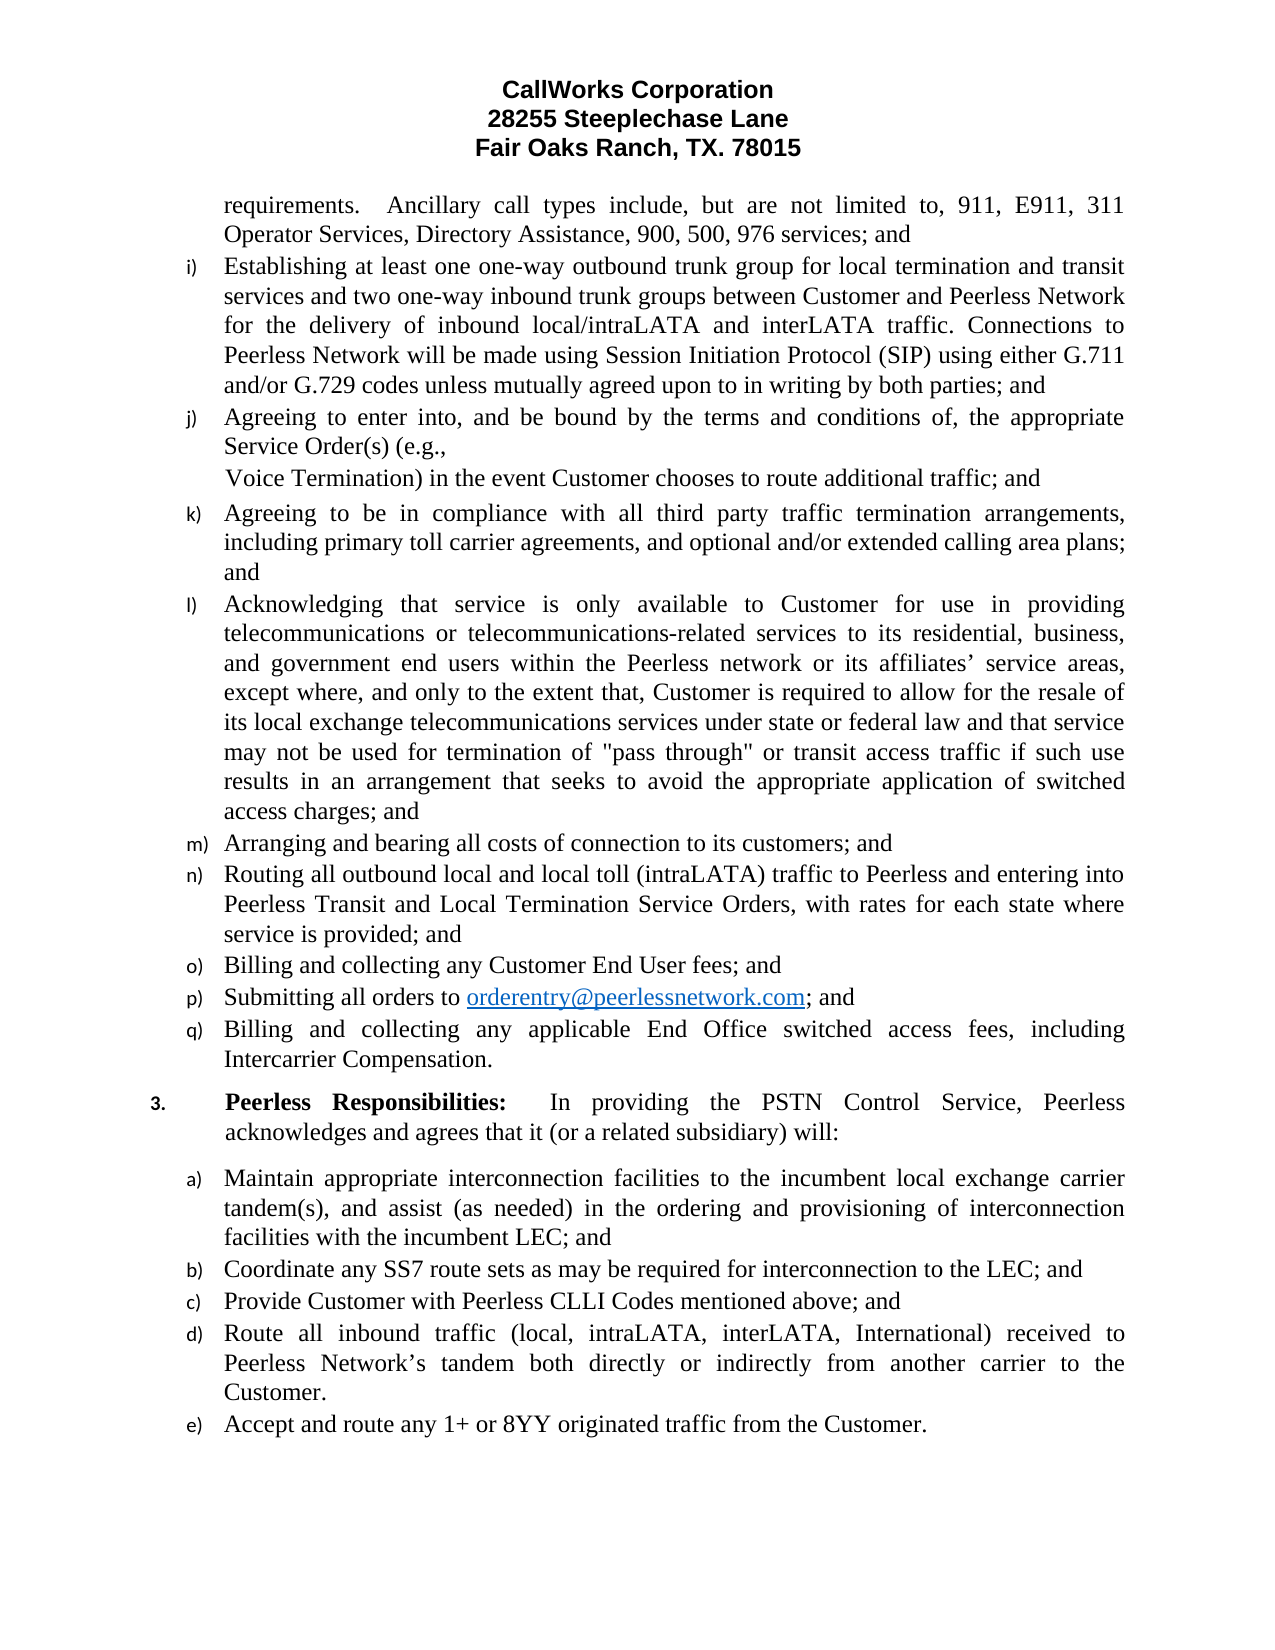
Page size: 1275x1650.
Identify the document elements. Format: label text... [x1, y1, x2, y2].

list Acknowledging that service is only available to Customer for use in providing telecommunications or telecommunications-related services to its residential, business, and government end users within the Peerless network or its affiliates’ service areas, except where, and only to the extent that, Customer is required to allow for the resale of its local exchange telecommunications services under state or federal law and that service may not be used for termination of "pass through" or transit access traffic if such use results in an arrangement that seeks to avoid the appropriate application of switched access charges; and [186, 589, 1126, 824]
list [186, 190, 1126, 248]
list Arranging and bearing all costs of connection to its customers; and [186, 828, 1126, 856]
list Provide Customer with Peerless CLLI Codes mentioned above; and [186, 1286, 1126, 1315]
list Establishing at least one one-way outbound trunk group for local termination and transit services and two one-way inbound trunk groups between Customer and Peerless Network for the delivery of inbound local/intraLATA and interLATA traffic. Connections to Peerless Network will be made using Session Initiation Protocol (SIP) using either G.711 and/or G.729 codes unless mutually agreed upon to in writing by both parties; and [186, 251, 1126, 398]
list Agreeing to be in compliance with all third party traffic termination arrangements, including primary toll carrier agreements, and optional and/or extended calling area plans; and [186, 498, 1126, 586]
list Peerless Responsibilities: In providing the PSTN Control Service, Peerless acknowledges and agrees that it (or a related subsidiary) will: [150, 1087, 1126, 1145]
list Routing all outbound local and local toll (intraLATA) traffic to Peerless and entering into Peerless Transit and Local Termination Service Orders, with rates for each state where service is provided; and [186, 859, 1126, 947]
list Submitting all orders to orderentry@peerlessnetwork.com; and [186, 982, 1126, 1011]
list Accept and route any 1+ or 8YY originated traffic from the Customer. [186, 1409, 1126, 1438]
list Agreeing to enter into, and be bound by the terms and conditions of, the appropriate Service Order(s) (e.g., [186, 402, 1126, 460]
text Voice Termination) in the event Customer chooses to route additional traffic; and [225, 463, 1126, 492]
list Coordinate any SS7 route sets as may be required for interconnection to the LEC; and [186, 1254, 1126, 1283]
list Billing and collecting any Customer End User fees; and [186, 951, 1126, 979]
list Billing and collecting any applicable End Office switched access fees, including Intercarrier Compensation. [186, 1014, 1126, 1073]
list Route all inbound traffic (local, intraLATA, interLATA, International) received to Peerless Network’s tandem both directly or indirectly from another carrier to the Customer. [186, 1318, 1126, 1406]
list Maintain appropriate interconnection facilities to the incumbent local exchange carrier tandem(s), and assist (as needed) in the ordering and provisioning of interconnection facilities with the incumbent LEC; and [186, 1163, 1126, 1251]
